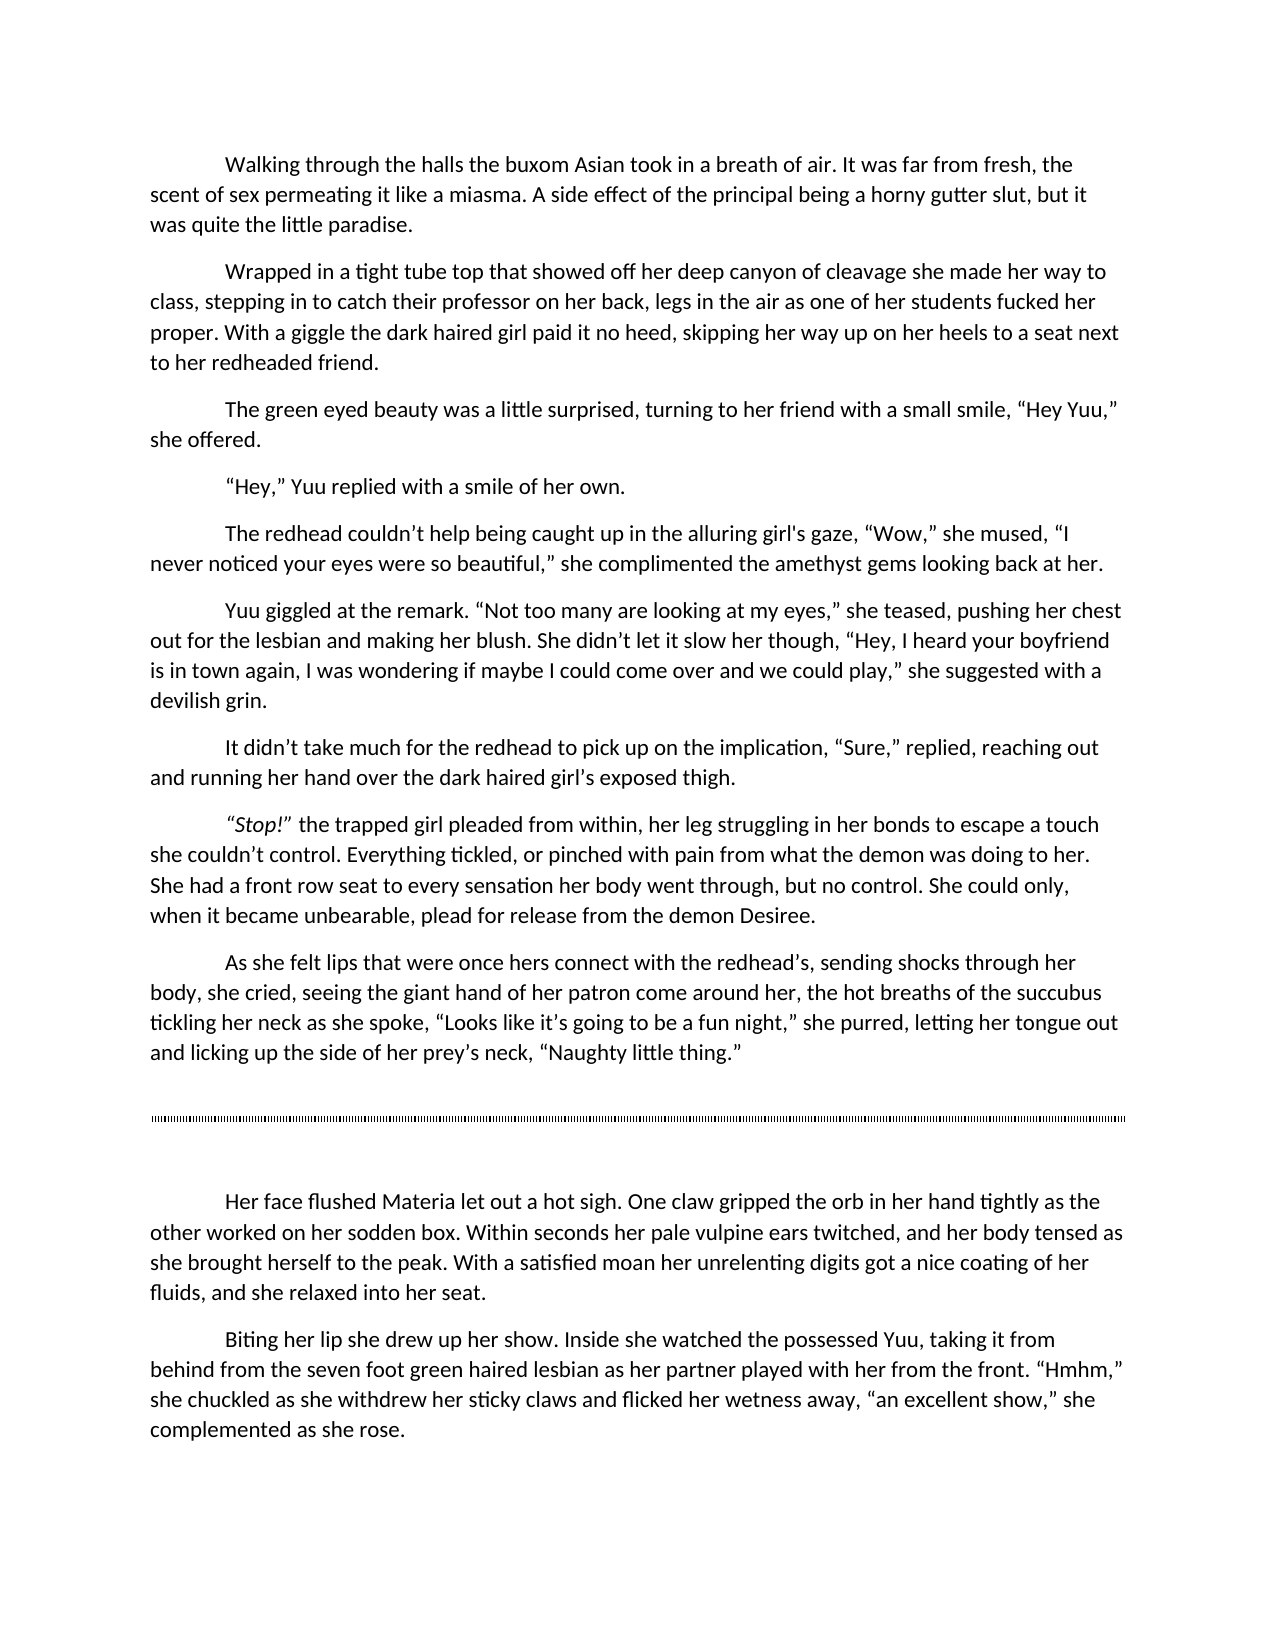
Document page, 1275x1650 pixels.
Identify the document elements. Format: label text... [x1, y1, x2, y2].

text “Hey,” Yuu replied with a smile of her own. [150, 472, 1125, 500]
text The green eyed beauty was a little surprised, turning to her friend with a small smile, “Hey Yuu,” she offered. [150, 395, 1125, 453]
text The redhead couldn’t help being caught up in the alluring girl's gaze, “Wow,” she mused, “I never noticed your eyes were so beautiful,” she complimented the amethyst gems looking back at her. [150, 519, 1125, 577]
text Wrapped in a tight tube top that showed off her deep canyon of cleavage she made her way to class, stepping in to catch their professor on her back, legs in the air as one of her students fucked her proper. With a giggle the dark haired girl paid it no heed, skipping her way up on her heels to a seat next to her redheaded friend. [150, 257, 1125, 376]
text Biting her lip she drew up her show. Inside she watched the possessed Yuu, taking it from behind from the seven foot green haired lesbian as her partner played with her from the front. “Hmhm,” she chuckled as she withdrew her sticky claws and flicked her wetness away, “an excellent show,” she complemented as she rose. [150, 1325, 1125, 1444]
text “Stop!” the trapped girl pleaded from within, her leg struggling in her bonds to escape a touch she couldn’t control. Everything tickled, or pinched with pain from what the demon was doing to her. She had a front row seat to every sensation her body went through, but no control. She could only, when it became unbearable, plead for release from the demon Desiree. [150, 810, 1125, 929]
text Yuu giggled at the remark. “Not too many are looking at my eyes,” she teased, pushing her chest out for the lesbian and making her blush. She didn’t let it slow her though, “Hey, I heard your boyfriend is in town again, I was wondering if maybe I could come over and we could play,” she suggested with a devilish grin. [150, 596, 1125, 714]
text Her face flushed Materia let out a hot sigh. One claw gripped the orb in her hand tightly as the other worked on her sodden box. Within seconds her pale vulpine ears twitched, and her body tensed as she brought herself to the peak. With a satisfied moan her unrelenting digits got a nice coating of her fluids, and she relaxed into her seat. [150, 1187, 1125, 1306]
text It didn’t take much for the redhead to pick up on the implication, “Sure,” replied, reaching out and running her hand over the dark haired girl’s exposed thigh. [150, 733, 1125, 792]
text Walking through the halls the buxom Asian took in a breath of air. It was far from fresh, the scent of sex permeating it like a miasma. A side effect of the principal being a horny gutter slut, but it was quite the little paradise. [150, 150, 1125, 238]
text As she felt lips that were once hers connect with the redhead’s, sending shocks through her body, she cried, seeing the giant hand of her patron come around her, the hot breaths of the succubus tickling her neck as she spoke, “Looks like it’s going to be a fun night,” she purred, letting her tongue out and licking up the side of her prey’s neck, “Naughty little thing.” [150, 948, 1125, 1067]
